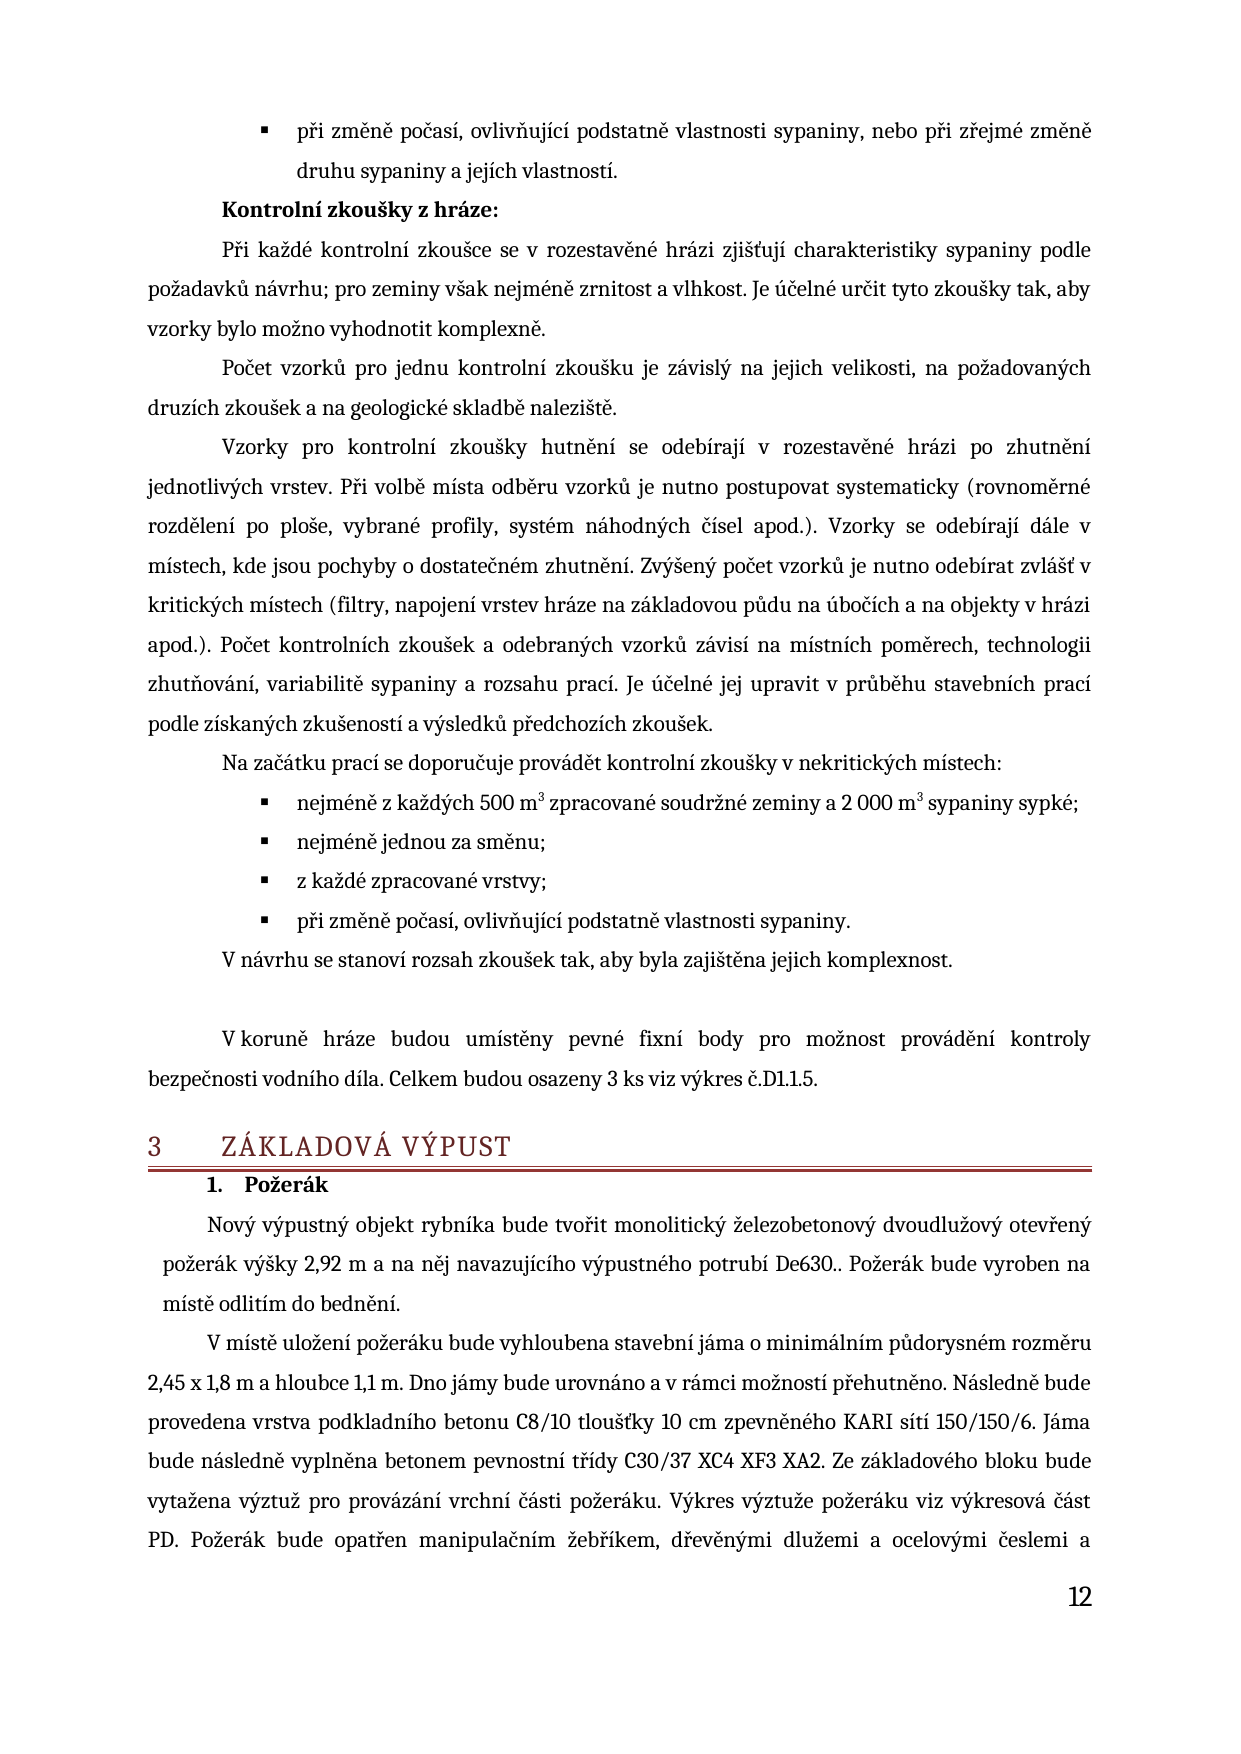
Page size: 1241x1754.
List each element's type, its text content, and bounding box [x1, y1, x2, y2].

text Nový výpustný objekt rybníka bude tvořit monolitický železobetonový dvoudlužový otevřený požerák výšky 2,92 m a na něj navazujícího výpustného potrubí De630.. Požerák bude vyroben na místě odlitím do bednění. [162, 1211, 1092, 1317]
subtitle ZÁKLADOVÁ VÝPUST [148, 1130, 1092, 1166]
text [148, 1330, 1092, 1554]
text Na začátku prací se doporučuje provádět kontrolní zkoušky v nekritických místech: [148, 750, 1092, 776]
list při změně počasí, ovlivňující podstatně vlastnosti sypaniny. [259, 908, 1092, 934]
text Vzorky pro kontrolní zkoušky hutnění se odebírají v rozestavěné hrázi po zhutnění jednotlivých vrstev. Při volbě místa odběru vzorků je nutno postupovat systematicky (rovnoměrné rozdělení po ploše, vybrané profily, systém náhodných čísel apod.). Vzorky se odebírají dále v místech, kde jsou pochyby o dostatečném zhutnění. Zvýšený počet vzorků je nutno odebírat zvlášť v kritických místech (filtry, napojení vrstev hráze na základovou půdu na úbočích a na objekty v hrázi apod.). Počet kontrolních zkoušek a odebraných vzorků závisí na místních poměrech, technologii zhutňování, variabilitě sypaniny a rozsahu prací. Je účelné jej upravit v průběhu stavebních prací podle získaných zkušeností a výsledků předchozích zkoušek. [148, 434, 1092, 737]
text V koruně hráze budou umístěny pevné fixní body pro možnost provádění kontroly bezpečnosti vodního díla. Celkem budou osazeny 3 ks viz výkres č.D1.1.5. [148, 1026, 1092, 1092]
list při změně počasí, ovlivňující podstatně vlastnosti sypaniny, nebo při zřejmé změně druhu sypaniny a jejích vlastností. [259, 118, 1092, 184]
list nejméně jednou za směnu; [259, 829, 1092, 855]
text Při každé kontrolní zkoušce se v rozestavěné hrázi zjišťují charakteristiky sypaniny podle požadavků návrhu; pro zeminy však nejméně zrnitost a vlhkost. Je účelné určit tyto zkoušky tak, aby vzorky bylo možno vyhodnotit komplexně. [148, 237, 1092, 342]
list z každé zpracované vrstvy; [259, 868, 1092, 894]
text V návrhu se stanoví rozsah zkoušek tak, aby byla zajištěna jejich komplexnost. [148, 947, 1092, 973]
text Počet vzorků pro jednu kontrolní zkoušku je závislý na jejich velikosti, na požadovaných druzích zkoušek a na geologické skladbě naleziště. [148, 355, 1092, 421]
text Kontrolní zkoušky z hráze: [148, 197, 1092, 223]
list nejméně z každých 500 m3 zpracované soudržné zeminy a 2 000 m3 sypaniny sypké; [259, 789, 1092, 816]
list Požerák [207, 1172, 1092, 1198]
